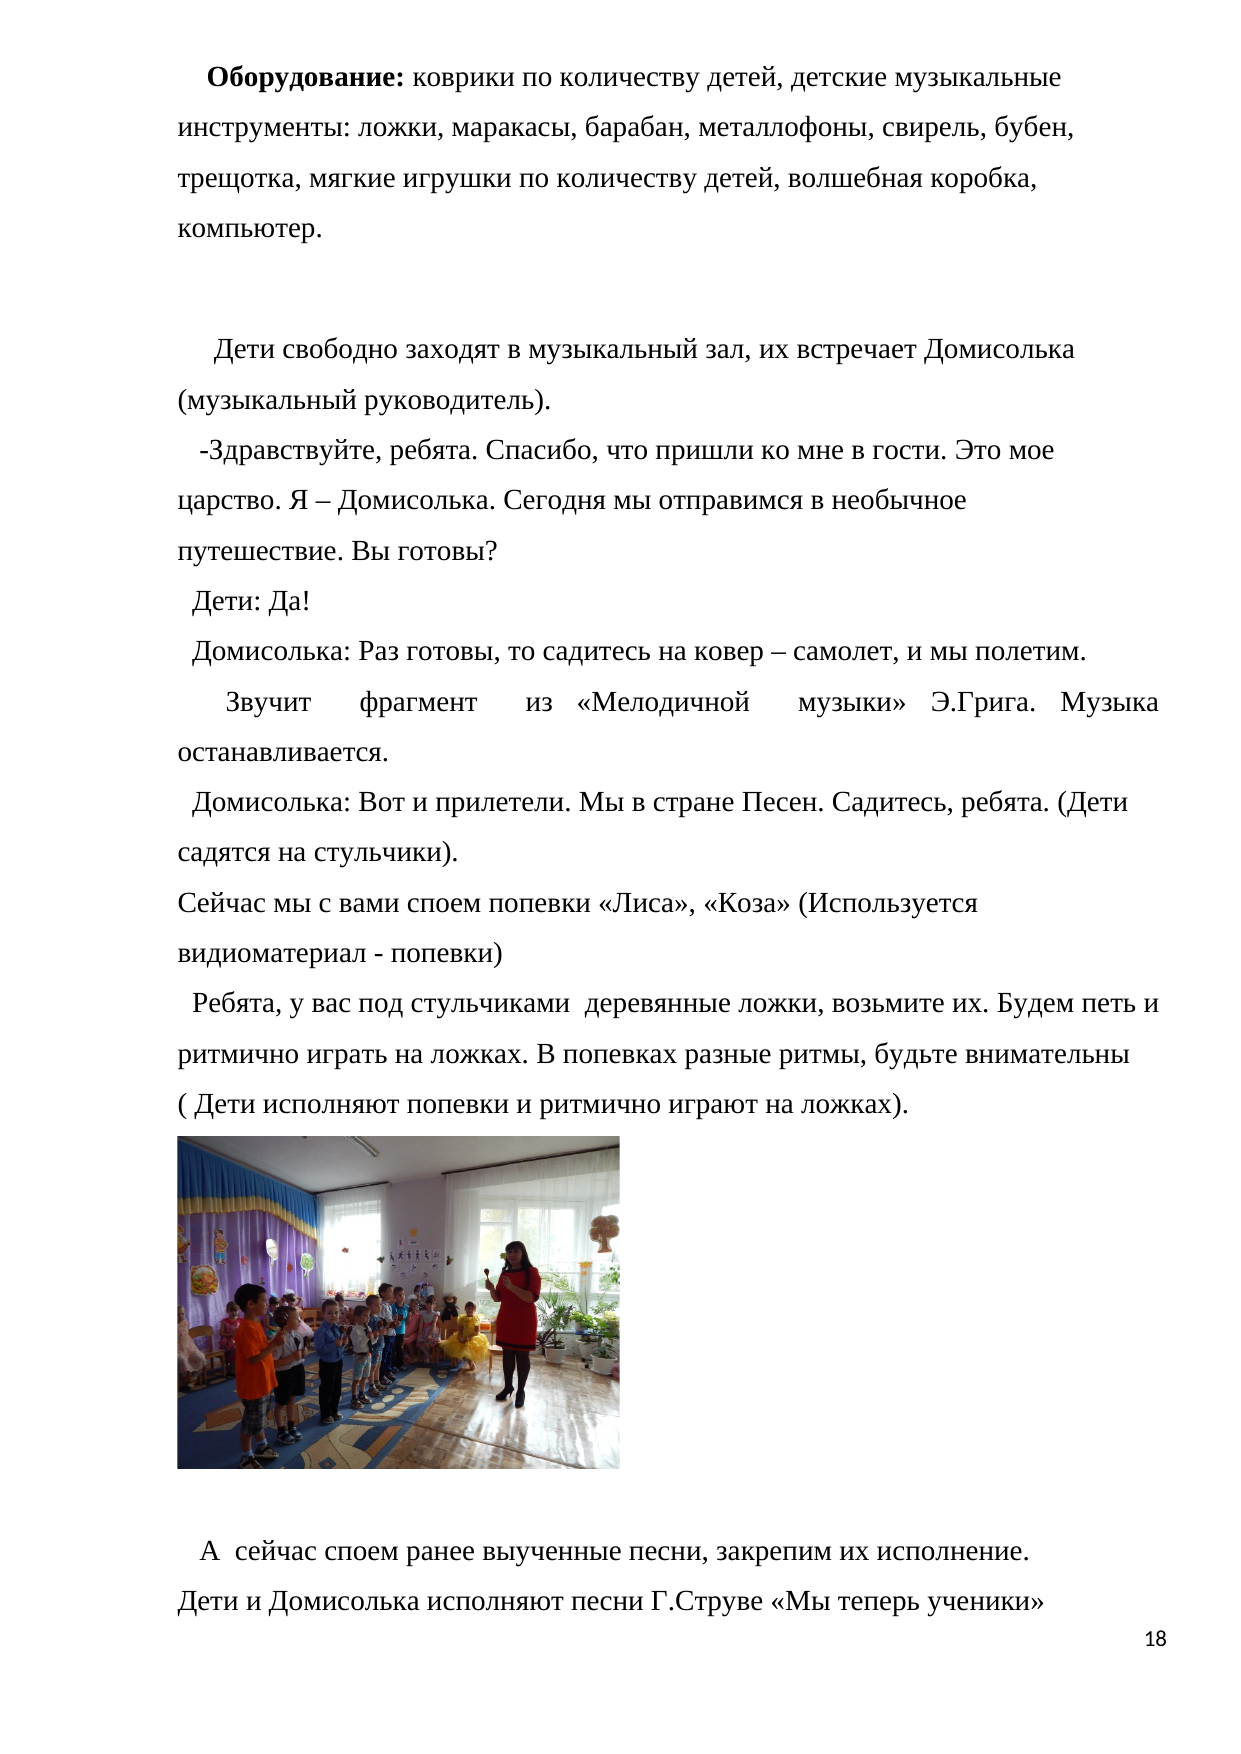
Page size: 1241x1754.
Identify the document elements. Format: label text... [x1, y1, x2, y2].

text Домисолька: Раз готовы, то садитесь на ковер – самолет, и мы полетим. [177, 633, 1161, 667]
text Дети: Да! [177, 583, 1161, 617]
text Дети свободно заходят в музыкальный зал, их встречает Домисолька [177, 331, 1161, 365]
text Оборудование: коврики по количеству детей, детские музыкальные [177, 59, 1181, 93]
text Звучит фрагмент из «Мелодичной музыки» Э.Грига. Музыка останавливается. [177, 684, 1161, 767]
text Ребята, у вас под стульчиками деревянные ложки, возьмите их. Будем петь и [177, 986, 1161, 1019]
text Дети и Домисолька исполняют песни Г.Струве «Мы теперь ученики» [177, 1583, 1167, 1616]
text видиоматериал - попевки) [177, 935, 1161, 969]
text Сейчас мы с вами споем попевки «Лиса», «Коза» (Используется [177, 885, 1161, 918]
picture [177, 1136, 620, 1469]
text А сейчас споем ранее выученные песни, закрепим их исполнение. [177, 1533, 1167, 1566]
text (музыкальный руководитель). [177, 382, 1161, 415]
text -Здравствуйте, ребята. Спасибо, что пришли ко мне в гости. Это мое [177, 432, 1161, 466]
text компьютер. [177, 210, 1181, 243]
text инструменты: ложки, маракасы, барабан, металлофоны, свирель, бубен, [177, 109, 1181, 143]
text путешествие. Вы готовы? [177, 533, 1161, 566]
text ( Дети исполняют попевки и ритмично играют на ложках). [177, 1086, 1161, 1120]
text трещотка, мягкие игрушки по количеству детей, волшебная коробка, [177, 160, 1181, 193]
text Домисолька: Вот и прилетели. Мы в стране Песен. Садитесь, ребята. (Дети [177, 784, 1161, 818]
text ритмично играть на ложках. В попевках разные ритмы, будьте внимательны [177, 1036, 1161, 1069]
text садятся на стульчики). [177, 834, 1161, 868]
text царство. Я – Домисолька. Сегодня мы отправимся в необычное [177, 482, 1161, 516]
